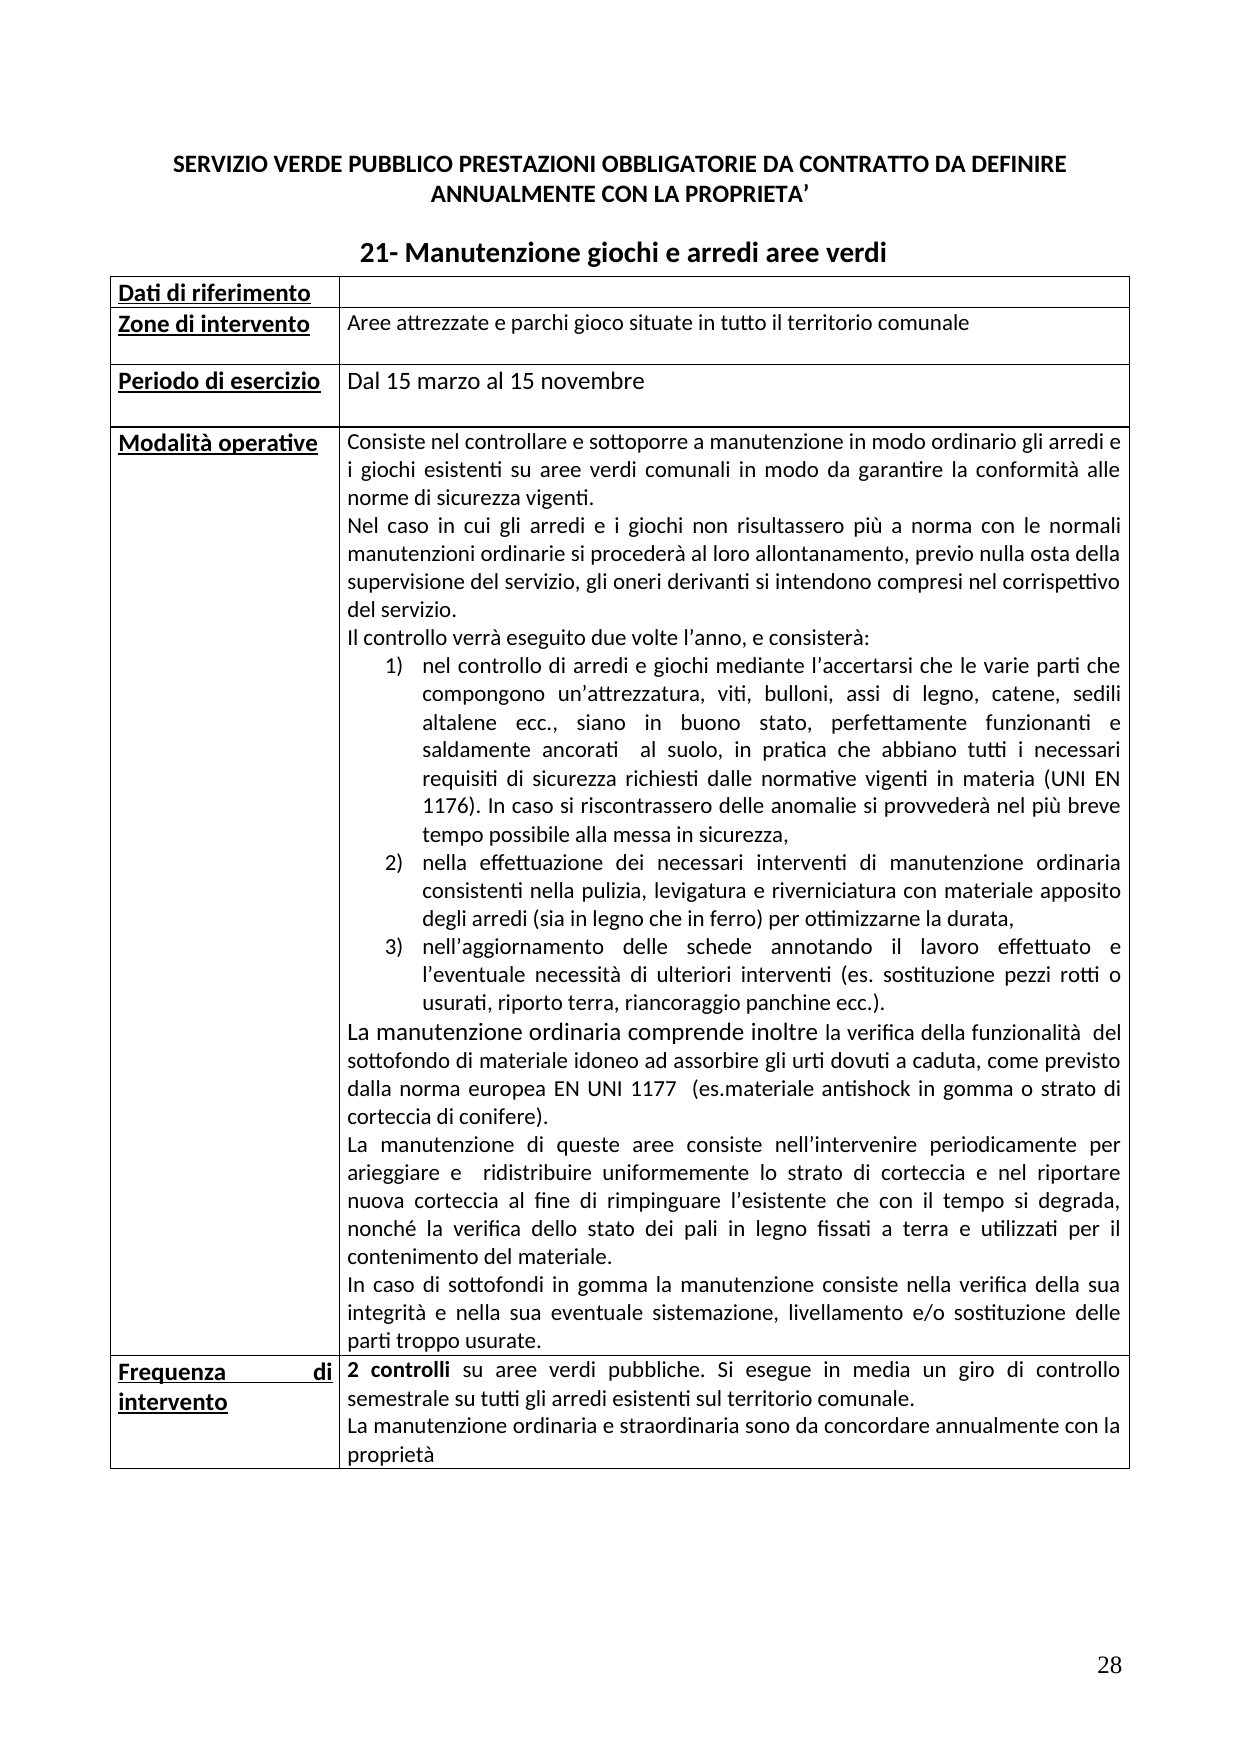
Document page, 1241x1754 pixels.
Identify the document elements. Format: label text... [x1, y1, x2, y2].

table_cell Aree attrezzate e parchi gioco situate in tutto il territorio comunale [340, 308, 1129, 364]
table_cell Frequenza di intervento [111, 1356, 339, 1468]
table_header Dati di riferimento [111, 277, 339, 307]
subtitle 21- Manutenzione giochi e arredi aree verdi [118, 234, 1122, 269]
table_cell 2 controlli su aree verdi pubbliche. Si esegue in media un giro di controllo semestrale su tutti gli arredi esistenti sul territorio comunale. La manutenzione ordinaria e straordinaria sono da concordare annualmente con la proprietà [340, 1356, 1129, 1468]
text SERVIZIO VERDE PUBBLICO PRESTAZIONI OBBLIGATORIE DA CONTRATTO DA DEFINIRE ANNUALMENTE CON LA PROPRIETA’ [118, 148, 1122, 209]
table_header [340, 277, 1129, 307]
table_cell Dal 15 marzo al 15 novembre [340, 365, 1129, 426]
table_cell Periodo di esercizio [111, 365, 339, 426]
table_cell Consiste nel controllare e sottoporre a manutenzione in modo ordinario gli arredi e i giochi esistenti su aree verdi comunali in modo da garantire la conformità alle norme di sicurezza vigenti. Nel caso in cui gli arredi e i giochi non risultassero più a norma con le normali manutenzioni ordinarie si procederà al loro allontanamento, previo nulla osta della supervisione del servizio, gli oneri derivanti si intendono compresi nel corrispettivo del servizio. Il controllo verrà eseguito due volte l’anno, e consisterà: nel controllo di arredi e giochi mediante l’accertarsi che le varie parti che compongono un’attrezzatura, viti, bulloni, assi di legno, catene, sedili altalene ecc., siano in buono stato, perfettamente funzionanti e saldamente ancorati al suolo, in pratica che abbiano tutti i necessari requisiti di sicurezza richiesti dalle normative vigenti in materia (UNI EN 1176). In caso si riscontrassero delle anomalie si provvederà nel più breve tempo possibile alla messa in sicurezza, nella effettuazione dei necessari interventi di manutenzione ordinaria consistenti nella pulizia, levigatura e riverniciatura con materiale apposito degli arredi (sia in legno che in ferro) per ottimizzarne la durata, nell’aggiornamento delle schede annotando il lavoro effettuato e l’eventuale necessità di ulteriori interventi (es. sostituzione pezzi rotti o usurati, riporto terra, riancoraggio panchine ecc.). La manutenzione ordinaria comprende inoltre la verifica della funzionalità del sottofondo di materiale idoneo ad assorbire gli urti dovuti a caduta, come previsto dalla norma europea EN UNI 1177 (es.materiale antishock in gomma o strato di corteccia di conifere). La manutenzione di queste aree consiste nell’intervenire periodicamente per arieggiare e ridistribuire uniformemente lo strato di corteccia e nel riportare nuova corteccia al fine di rimpinguare l’esistente che con il tempo si degrada, nonché la verifica dello stato dei pali in legno fissati a terra e utilizzati per il contenimento del materiale. In caso di sottofondi in gomma la manutenzione consiste nella verifica della sua integrità e nella sua eventuale sistemazione, livellamento e/o sostituzione delle parti troppo usurate. [340, 428, 1129, 1354]
table_cell Zone di intervento [111, 308, 339, 364]
table_cell Modalità operative [111, 428, 339, 1354]
